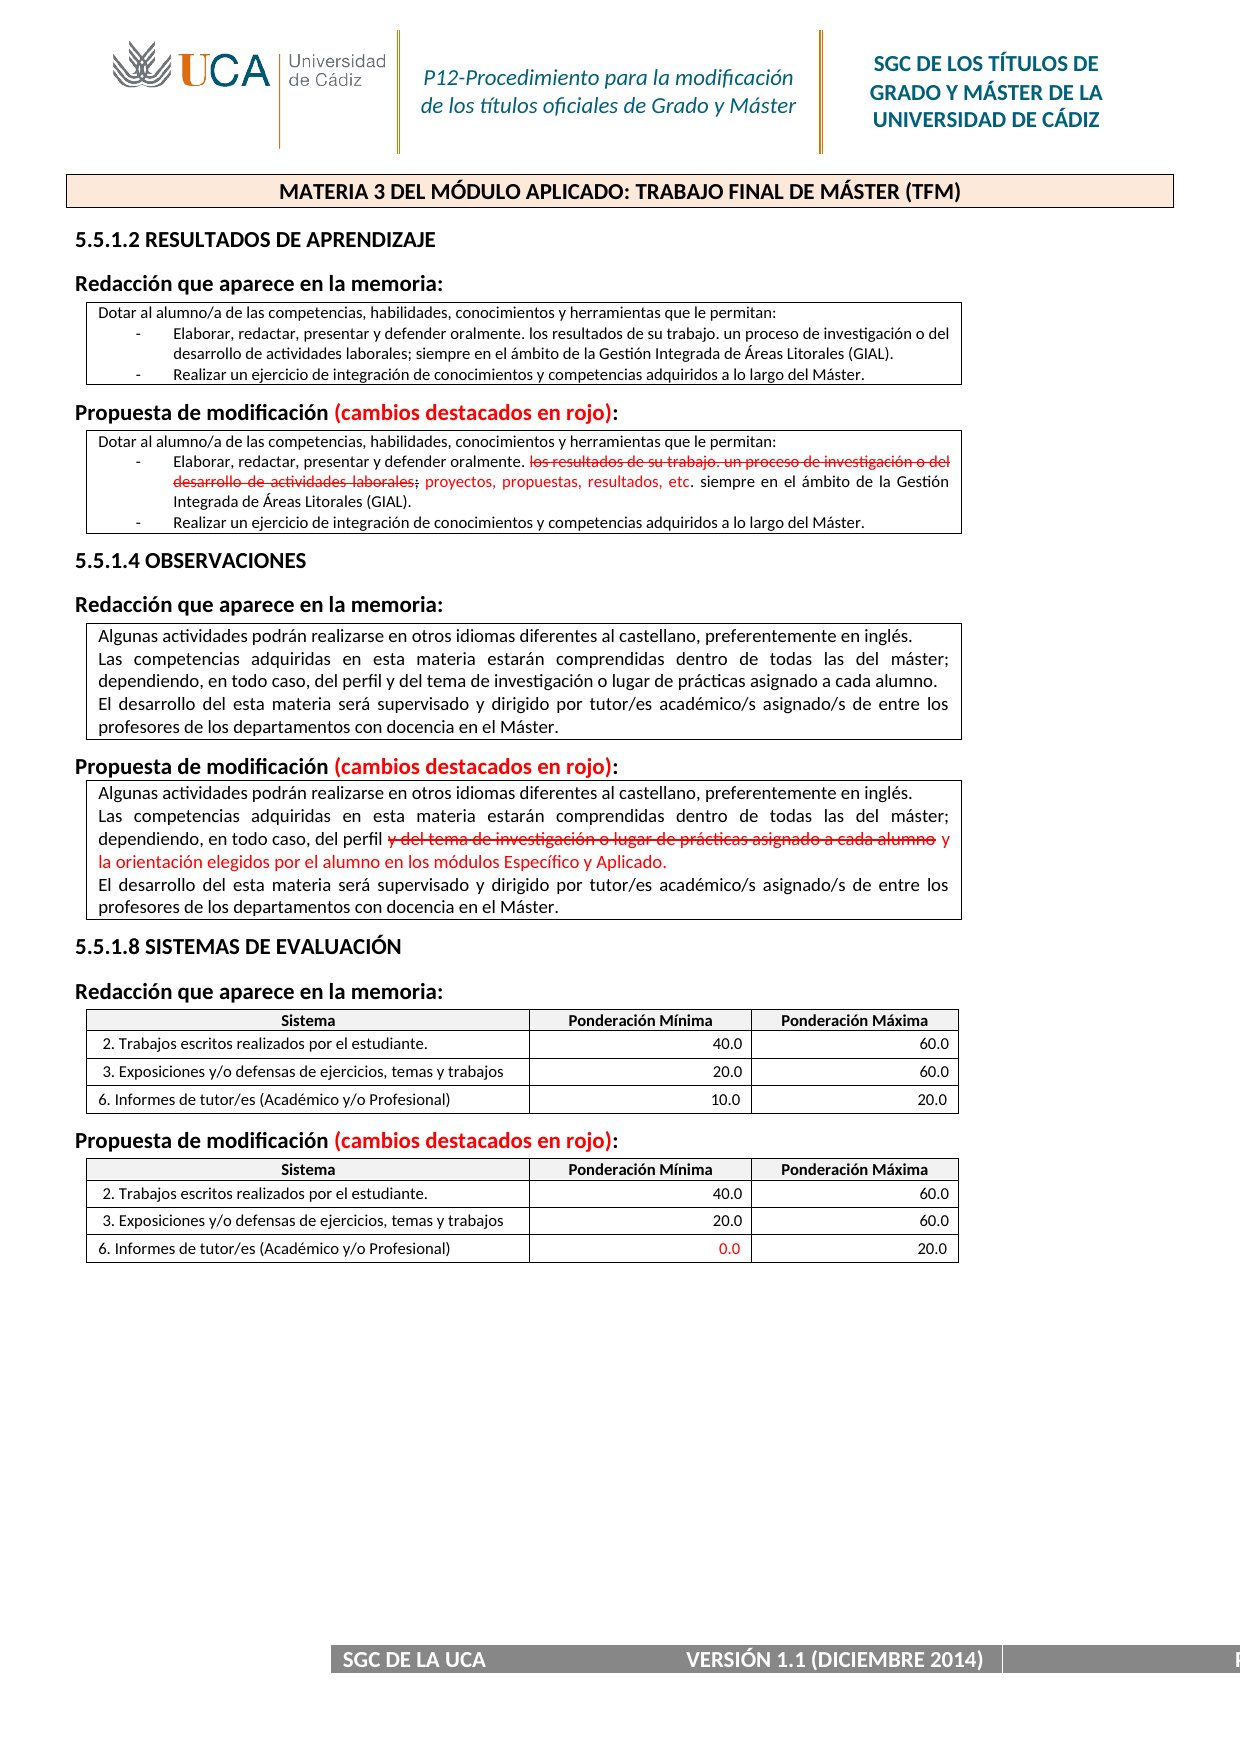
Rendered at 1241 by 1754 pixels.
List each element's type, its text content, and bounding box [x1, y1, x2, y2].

table_cell 60.0 [752, 1181, 958, 1207]
table_cell 40.0 [530, 1031, 751, 1058]
table_cell 0.0 [530, 1235, 751, 1262]
table_cell 10.0 [530, 1086, 751, 1112]
text Propuesta de modificación (cambios destacados en rojo): [75, 1126, 1165, 1154]
table_cell 20.0 [752, 1235, 958, 1262]
table_cell 20.0 [530, 1208, 751, 1234]
table_header Ponderación Mínima [530, 1010, 751, 1030]
table_cell 3. Exposiciones y/o defensas de ejercicios, temas y trabajos [87, 1208, 529, 1234]
table_cell 60.0 [752, 1059, 958, 1085]
table_header Dotar al alumno/a de las competencias, habilidades, conocimientos y herramientas que le permitan: Elaborar, redactar, presentar y defender oralmente. los resultados de su trabajo. un proceso de investigación o del desarrollo de actividades laborales; siempre en el ámbito de la Gestión Integrada de Áreas Litorales (GIAL). Realizar un ejercicio de integración de conocimientos y competencias adquiridos a lo largo del Máster. [87, 303, 961, 384]
table_cell 60.0 [752, 1031, 958, 1058]
table_cell 40.0 [530, 1181, 751, 1207]
text 5.5.1.2 RESULTADOS DE APRENDIZAJE [75, 225, 1165, 253]
table_header Sistema [87, 1159, 529, 1179]
table_cell 2. Trabajos escritos realizados por el estudiante. [87, 1031, 529, 1058]
table_cell 2. Trabajos escritos realizados por el estudiante. [87, 1181, 529, 1207]
text 5.5.1.4 OBSERVACIONES [75, 546, 1165, 574]
table_header Algunas actividades podrán realizarse en otros idiomas diferentes al castellano, preferentemente en inglés. Las competencias adquiridas en esta materia estarán comprendidas dentro de todas las del máster; dependiendo, en todo caso, del perfil y del tema de investigación o lugar de prácticas asignado a cada alumno y la orientación elegidos por el alumno en los módulos Específico y Aplicado. El desarrollo del esta materia será supervisado y dirigido por tutor/es académico/s asignado/s de entre los profesores de los departamentos con docencia en el Máster. [87, 781, 961, 918]
table_cell 20.0 [530, 1059, 751, 1085]
table_header Sistema [87, 1010, 529, 1030]
table_header Algunas actividades podrán realizarse en otros idiomas diferentes al castellano, preferentemente en inglés. Las competencias adquiridas en esta materia estarán comprendidas dentro de todas las del máster; dependiendo, en todo caso, del perfil y del tema de investigación o lugar de prácticas asignado a cada alumno. El desarrollo del esta materia será supervisado y dirigido por tutor/es académico/s asignado/s de entre los profesores de los departamentos con docencia en el Máster. [87, 624, 961, 738]
table_header Ponderación Máxima [752, 1159, 958, 1179]
table_header Ponderación Mínima [530, 1159, 751, 1179]
text Propuesta de modificación (cambios destacados en rojo): [75, 398, 1165, 426]
text MATERIA 3 DEL MÓDULO APLICADO: TRABAJO FINAL DE MÁSTER (TFM) [67, 175, 1173, 207]
table_cell 20.0 [752, 1086, 958, 1112]
text Redacción que aparece en la memoria: [75, 269, 1165, 298]
table_header Ponderación Máxima [752, 1010, 958, 1030]
table_cell 60.0 [752, 1208, 958, 1234]
text Propuesta de modificación (cambios destacados en rojo): [75, 752, 1165, 780]
table_header Dotar al alumno/a de las competencias, habilidades, conocimientos y herramientas que le permitan: Elaborar, redactar, presentar y defender oralmente. los resultados de su trabajo. un proceso de investigación o del desarrollo de actividades laborales; proyectos, propuestas, resultados, etc. siempre en el ámbito de la Gestión Integrada de Áreas Litorales (GIAL). Realizar un ejercicio de integración de conocimientos y competencias adquiridos a lo largo del Máster. [87, 431, 961, 532]
text Redacción que aparece en la memoria: [75, 977, 1165, 1005]
picture [110, 35, 391, 154]
text 5.5.1.8 SISTEMAS DE EVALUACIÓN [75, 932, 1165, 960]
text Redacción que aparece en la memoria: [75, 591, 1165, 619]
table_cell 3. Exposiciones y/o defensas de ejercicios, temas y trabajos [87, 1059, 529, 1085]
table_cell 6. Informes de tutor/es (Académico y/o Profesional) [87, 1235, 529, 1262]
table_cell 6. Informes de tutor/es (Académico y/o Profesional) [87, 1086, 529, 1112]
